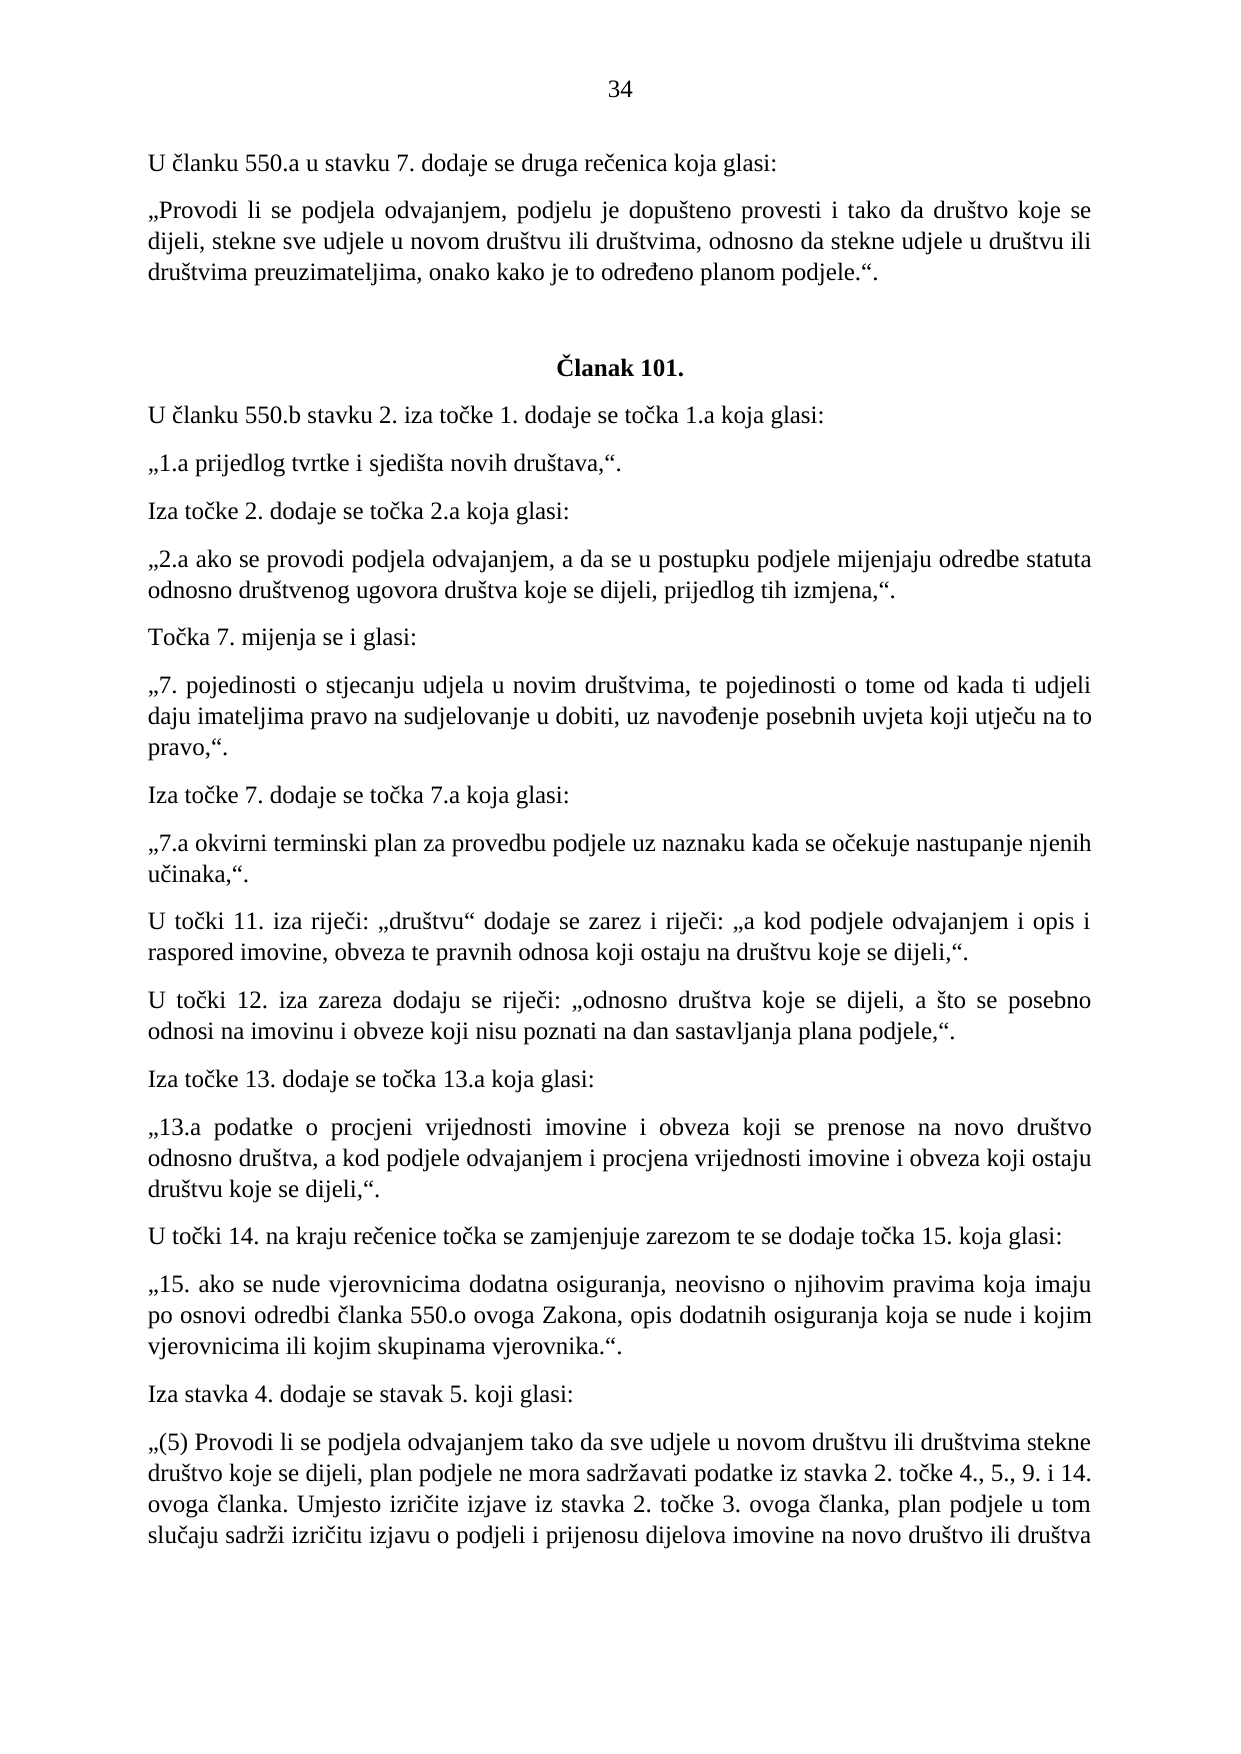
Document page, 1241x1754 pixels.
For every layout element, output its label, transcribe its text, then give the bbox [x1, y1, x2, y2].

text U točki 12. iza zareza dodaju se riječi: „odnosno društva koje se dijeli, a što se posebno odnosi na imovinu i obveze koji nisu poznati na dan sastavljanja plana podjele,“. [148, 985, 1093, 1045]
text „Provodi li se podjela odvajanjem, podjelu je dopušteno provesti i tako da društvo koje se dijeli, stekne sve udjele u novom društvu ili društvima, odnosno da stekne udjele u društvu ili društvima preuzimateljima, onako kako je to određeno planom podjele.“. [148, 195, 1093, 286]
text U točki 14. na kraju rečenice točka se zamjenjuje zarezom te se dodaje točka 15. koja glasi: [148, 1221, 1093, 1250]
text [148, 1427, 1093, 1548]
text „7.a okvirni terminski plan za provedbu podjele uz naznaku kada se očekuje nastupanje njenih učinaka,“. [148, 828, 1093, 887]
text U članku 550.a u stavku 7. dodaje se druga rečenica koja glasi: [148, 148, 1093, 176]
text Iza točke 13. dodaje se točka 13.a koja glasi: [148, 1064, 1093, 1093]
text „13.a podatke o procjeni vrijednosti imovine i obveza koji se prenose na novo društvo odnosno društva, a kod podjele odvajanjem i procjena vrijednosti imovine i obveza koji ostaju društvu koje se dijeli,“. [148, 1112, 1093, 1202]
text Iza stavka 4. dodaje se stavak 5. koji glasi: [148, 1379, 1093, 1408]
text Iza točke 2. dodaje se točka 2.a koja glasi: [148, 496, 1093, 525]
text U točki 11. iza riječi: „društvu“ dodaje se zarez i riječi: „a kod podjele odvajanjem i opis i raspored imovine, obveza te pravnih odnosa koji ostaju na društvu koje se dijeli,“. [148, 906, 1093, 966]
text U članku 550.b stavku 2. iza točke 1. dodaje se točka 1.a koja glasi: [148, 401, 1093, 429]
text „15. ako se nude vjerovnicima dodatna osiguranja, neovisno o njihovim pravima koja imaju po osnovi odredbi članka 550.o ovoga Zakona, opis dodatnih osiguranja koja se nude i kojim vjerovnicima ili kojim skupinama vjerovnika.“. [148, 1269, 1093, 1360]
text „1.a prijedlog tvrtke i sjedišta novih društava,“. [148, 448, 1093, 477]
text „7. pojedinosti o stjecanju udjela u novim društvima, te pojedinosti o tome od kada ti udjeli daju imateljima pravo na sudjelovanje u dobiti, uz navođenje posebnih uvjeta koji utječu na to pravo,“. [148, 670, 1093, 761]
text Članak 101. [148, 353, 1093, 382]
text „2.a ako se provodi podjela odvajanjem, a da se u postupku podjele mijenjaju odredbe statuta odnosno društvenog ugovora društva koje se dijeli, prijedlog tih izmjena,“. [148, 544, 1093, 603]
text Iza točke 7. dodaje se točka 7.a koja glasi: [148, 780, 1093, 809]
text Točka 7. mijenja se i glasi: [148, 622, 1093, 651]
